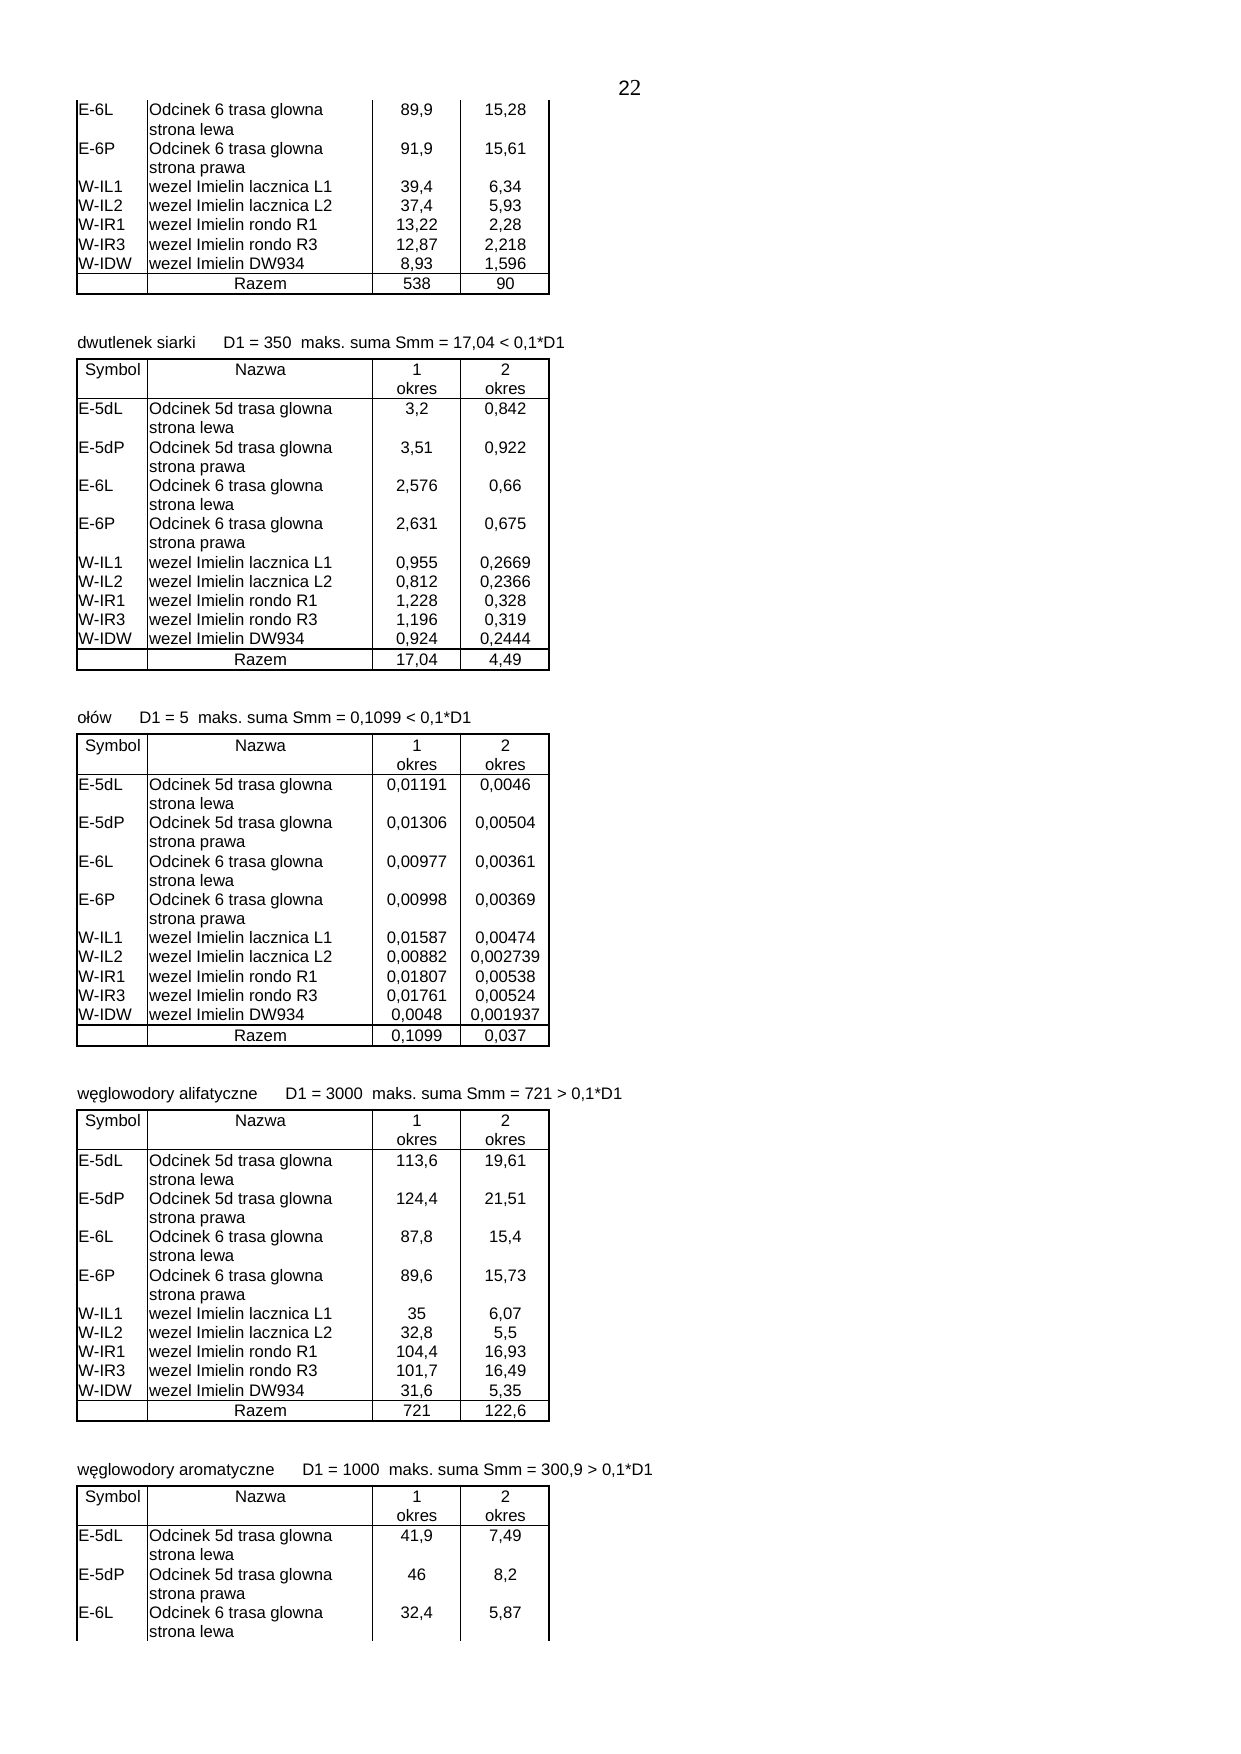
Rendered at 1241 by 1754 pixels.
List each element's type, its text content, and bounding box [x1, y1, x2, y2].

table_header Symbol [78, 735, 147, 774]
table_cell 12,87 [373, 234, 460, 253]
table_cell 0,675 [461, 514, 548, 552]
table_header Nazwa [148, 1487, 372, 1525]
table_cell 0,002739 [461, 947, 548, 966]
table_cell Odcinek 5d trasa glowna strona prawa [148, 813, 372, 851]
table_cell wezel Imielin rondo R3 [148, 610, 372, 629]
table_cell E-5dL [78, 1526, 147, 1564]
table_header Symbol [78, 360, 147, 398]
table_cell 0,924 [373, 629, 460, 648]
table_cell 32,8 [373, 1323, 460, 1342]
table_cell 13,22 [373, 215, 460, 234]
table_cell 0,2366 [461, 572, 548, 591]
table_cell 0,00998 [373, 890, 460, 928]
table_cell wezel Imielin lacznica L2 [148, 1323, 372, 1342]
table_cell W-IDW [78, 629, 147, 648]
table_cell E-5dP [78, 813, 147, 851]
table_cell 89,9 [373, 100, 460, 138]
table_cell Odcinek 6 trasa glowna strona prawa [148, 139, 372, 177]
table_header Nazwa [148, 735, 372, 774]
table_cell W-IL2 [78, 947, 147, 966]
table_cell 0,922 [461, 438, 548, 476]
table_cell wezel Imielin lacznica L1 [148, 928, 372, 947]
table_cell [78, 1026, 147, 1044]
text dwutlenek siarki D1 = 350 maks. suma Smm = 17,04 < 0,1*D1 [77, 333, 1182, 352]
table_cell 0,319 [461, 610, 548, 629]
table_header 1 okres [373, 1111, 460, 1149]
table_cell W-IR3 [78, 234, 147, 253]
table_cell 0,01587 [373, 928, 460, 947]
table_cell wezel Imielin rondo R1 [148, 591, 372, 610]
table_cell 0,1099 [373, 1026, 460, 1044]
table_cell 0,328 [461, 591, 548, 610]
table_cell 35 [373, 1304, 460, 1323]
table_cell 0,955 [373, 553, 460, 572]
table_cell 0,00504 [461, 813, 548, 851]
table_cell W-IDW [78, 254, 147, 273]
table_cell W-IL1 [78, 1304, 147, 1323]
table_cell 91,9 [373, 139, 460, 177]
table_cell 15,73 [461, 1265, 548, 1304]
table_cell E-6L [78, 1227, 147, 1265]
table_cell 6,34 [461, 177, 548, 196]
table_header 2 okres [461, 1111, 548, 1149]
table_cell Odcinek 5d trasa glowna strona lewa [148, 1526, 372, 1564]
table_cell wezel Imielin lacznica L2 [148, 196, 372, 215]
table_cell 5,35 [461, 1380, 548, 1399]
table_cell W-IR1 [78, 215, 147, 234]
table_cell wezel Imielin lacznica L2 [148, 572, 372, 591]
table_cell 17,04 [373, 650, 460, 669]
table_cell 16,93 [461, 1342, 548, 1361]
table_header 1 okres [373, 360, 460, 398]
table_cell 3,51 [373, 438, 460, 476]
table_cell wezel Imielin lacznica L2 [148, 947, 372, 966]
table_cell 4,49 [461, 650, 548, 669]
table_cell E-5dL [78, 1150, 147, 1189]
table_cell wezel Imielin DW934 [148, 629, 372, 648]
table_cell [78, 650, 147, 669]
table_cell 5,87 [461, 1603, 548, 1641]
table_cell Odcinek 6 trasa glowna strona prawa [148, 890, 372, 928]
table_cell 0,0046 [461, 775, 548, 813]
table_cell W-IR3 [78, 610, 147, 629]
table_header 2 okres [461, 1487, 548, 1525]
table_cell 31,6 [373, 1380, 460, 1399]
table_cell 0,00882 [373, 947, 460, 966]
table_cell 15,28 [461, 100, 548, 138]
table_cell 101,7 [373, 1361, 460, 1380]
table_cell 32,4 [373, 1603, 460, 1641]
table_cell 8,93 [373, 254, 460, 273]
table_cell E-6L [78, 1603, 147, 1641]
table_cell Odcinek 6 trasa glowna strona lewa [148, 476, 372, 514]
table_cell W-IR3 [78, 986, 147, 1005]
table_cell 5,5 [461, 1323, 548, 1342]
table_cell 1,228 [373, 591, 460, 610]
table_cell E-5dP [78, 1189, 147, 1227]
table_cell Razem [148, 1401, 372, 1420]
table_header Nazwa [148, 1111, 372, 1149]
table_cell E-5dL [78, 399, 147, 437]
table_cell 87,8 [373, 1227, 460, 1265]
table_cell 1,196 [373, 610, 460, 629]
table_cell 90 [461, 274, 548, 293]
table_cell Razem [148, 650, 372, 669]
table_cell Odcinek 5d trasa glowna strona prawa [148, 1564, 372, 1603]
table_cell E-6P [78, 890, 147, 928]
table_cell 0,00474 [461, 928, 548, 947]
table_cell 2,576 [373, 476, 460, 514]
table_cell 0,01761 [373, 986, 460, 1005]
table_cell 0,037 [461, 1026, 548, 1044]
table_header 1 okres [373, 735, 460, 774]
table_cell 15,61 [461, 139, 548, 177]
table_cell 8,2 [461, 1564, 548, 1603]
table_cell 0,01807 [373, 966, 460, 986]
table_cell 2,218 [461, 234, 548, 253]
table_cell Odcinek 5d trasa glowna strona lewa [148, 1150, 372, 1189]
table_cell W-IDW [78, 1380, 147, 1399]
table_cell Odcinek 6 trasa glowna strona lewa [148, 1603, 372, 1641]
table_cell [78, 274, 147, 293]
table_cell Odcinek 6 trasa glowna strona lewa [148, 100, 372, 138]
table_cell W-IR1 [78, 966, 147, 986]
table_cell 0,00524 [461, 986, 548, 1005]
table_cell 39,4 [373, 177, 460, 196]
table_cell 6,07 [461, 1304, 548, 1323]
table_cell 1,596 [461, 254, 548, 273]
table_header 2 okres [461, 360, 548, 398]
table_cell [78, 1401, 147, 1420]
table_cell E-6P [78, 139, 147, 177]
table_header Symbol [78, 1111, 147, 1149]
table_cell W-IL2 [78, 1323, 147, 1342]
table_cell Odcinek 6 trasa glowna strona lewa [148, 1227, 372, 1265]
table_cell wezel Imielin rondo R1 [148, 215, 372, 234]
table_cell E-5dL [78, 775, 147, 813]
table_cell 0,812 [373, 572, 460, 591]
table_cell wezel Imielin DW934 [148, 1005, 372, 1024]
table_cell 89,6 [373, 1265, 460, 1304]
table_cell wezel Imielin DW934 [148, 254, 372, 273]
table_cell E-6P [78, 1265, 147, 1304]
table_cell E-6L [78, 100, 147, 138]
table_cell 3,2 [373, 399, 460, 437]
text węglowodory aromatyczne D1 = 1000 maks. suma Smm = 300,9 > 0,1*D1 [77, 1459, 1182, 1479]
table_header 1 okres [373, 1487, 460, 1525]
table_cell wezel Imielin rondo R3 [148, 1361, 372, 1380]
table_cell 721 [373, 1401, 460, 1420]
table_cell W-IL1 [78, 177, 147, 196]
table_cell 0,01191 [373, 775, 460, 813]
table_cell 124,4 [373, 1189, 460, 1227]
table_cell W-IR1 [78, 1342, 147, 1361]
table_cell 7,49 [461, 1526, 548, 1564]
table_cell wezel Imielin rondo R1 [148, 966, 372, 986]
table_cell wezel Imielin lacznica L1 [148, 1304, 372, 1323]
table_cell wezel Imielin rondo R1 [148, 1342, 372, 1361]
table_cell Odcinek 5d trasa glowna strona prawa [148, 438, 372, 476]
table_cell 37,4 [373, 196, 460, 215]
table_cell E-6L [78, 476, 147, 514]
table_cell 0,2444 [461, 629, 548, 648]
table_cell 16,49 [461, 1361, 548, 1380]
table_cell Odcinek 5d trasa glowna strona lewa [148, 775, 372, 813]
table_cell W-IL1 [78, 553, 147, 572]
table_cell 5,93 [461, 196, 548, 215]
table_cell W-IL2 [78, 572, 147, 591]
table_cell 104,4 [373, 1342, 460, 1361]
table_header Symbol [78, 1487, 147, 1525]
text węglowodory alifatyczne D1 = 3000 maks. suma Smm = 721 > 0,1*D1 [77, 1084, 1182, 1103]
table_cell W-IR3 [78, 1361, 147, 1380]
table_cell 0,00369 [461, 890, 548, 928]
table_cell 46 [373, 1564, 460, 1603]
table_cell 0,66 [461, 476, 548, 514]
table_cell 0,842 [461, 399, 548, 437]
table_cell wezel Imielin DW934 [148, 1380, 372, 1399]
table_cell 0,00538 [461, 966, 548, 986]
table_cell Odcinek 6 trasa glowna strona prawa [148, 514, 372, 552]
table_cell 15,4 [461, 1227, 548, 1265]
table_cell Odcinek 5d trasa glowna strona prawa [148, 1189, 372, 1227]
table_cell wezel Imielin lacznica L1 [148, 553, 372, 572]
table_cell 0,01306 [373, 813, 460, 851]
table_cell wezel Imielin lacznica L1 [148, 177, 372, 196]
table_cell Odcinek 5d trasa glowna strona lewa [148, 399, 372, 437]
text ołów D1 = 5 maks. suma Smm = 0,1099 < 0,1*D1 [77, 708, 1182, 727]
table_cell 2,631 [373, 514, 460, 552]
table_cell 41,9 [373, 1526, 460, 1564]
table_cell E-5dP [78, 438, 147, 476]
table_cell 0,00361 [461, 851, 548, 890]
table_cell 0,2669 [461, 553, 548, 572]
table_cell E-6P [78, 514, 147, 552]
table_cell wezel Imielin rondo R3 [148, 234, 372, 253]
table_cell W-IL2 [78, 196, 147, 215]
table_header 2 okres [461, 735, 548, 774]
table_cell W-IDW [78, 1005, 147, 1024]
table_cell Odcinek 6 trasa glowna strona lewa [148, 851, 372, 890]
table_cell E-5dP [78, 1564, 147, 1603]
table_cell W-IL1 [78, 928, 147, 947]
table_cell 21,51 [461, 1189, 548, 1227]
table_cell Razem [148, 274, 372, 293]
table_cell E-6L [78, 851, 147, 890]
table_cell 0,00977 [373, 851, 460, 890]
table_cell 538 [373, 274, 460, 293]
table_cell 2,28 [461, 215, 548, 234]
table_cell 0,0048 [373, 1005, 460, 1024]
table_cell 113,6 [373, 1150, 460, 1189]
table_cell W-IR1 [78, 591, 147, 610]
table_cell 0,001937 [461, 1005, 548, 1024]
table_header Nazwa [148, 360, 372, 398]
table_cell Razem [148, 1026, 372, 1044]
table_cell wezel Imielin rondo R3 [148, 986, 372, 1005]
table_cell Odcinek 6 trasa glowna strona prawa [148, 1265, 372, 1304]
table_cell 19,61 [461, 1150, 548, 1189]
table_cell 122,6 [461, 1401, 548, 1420]
